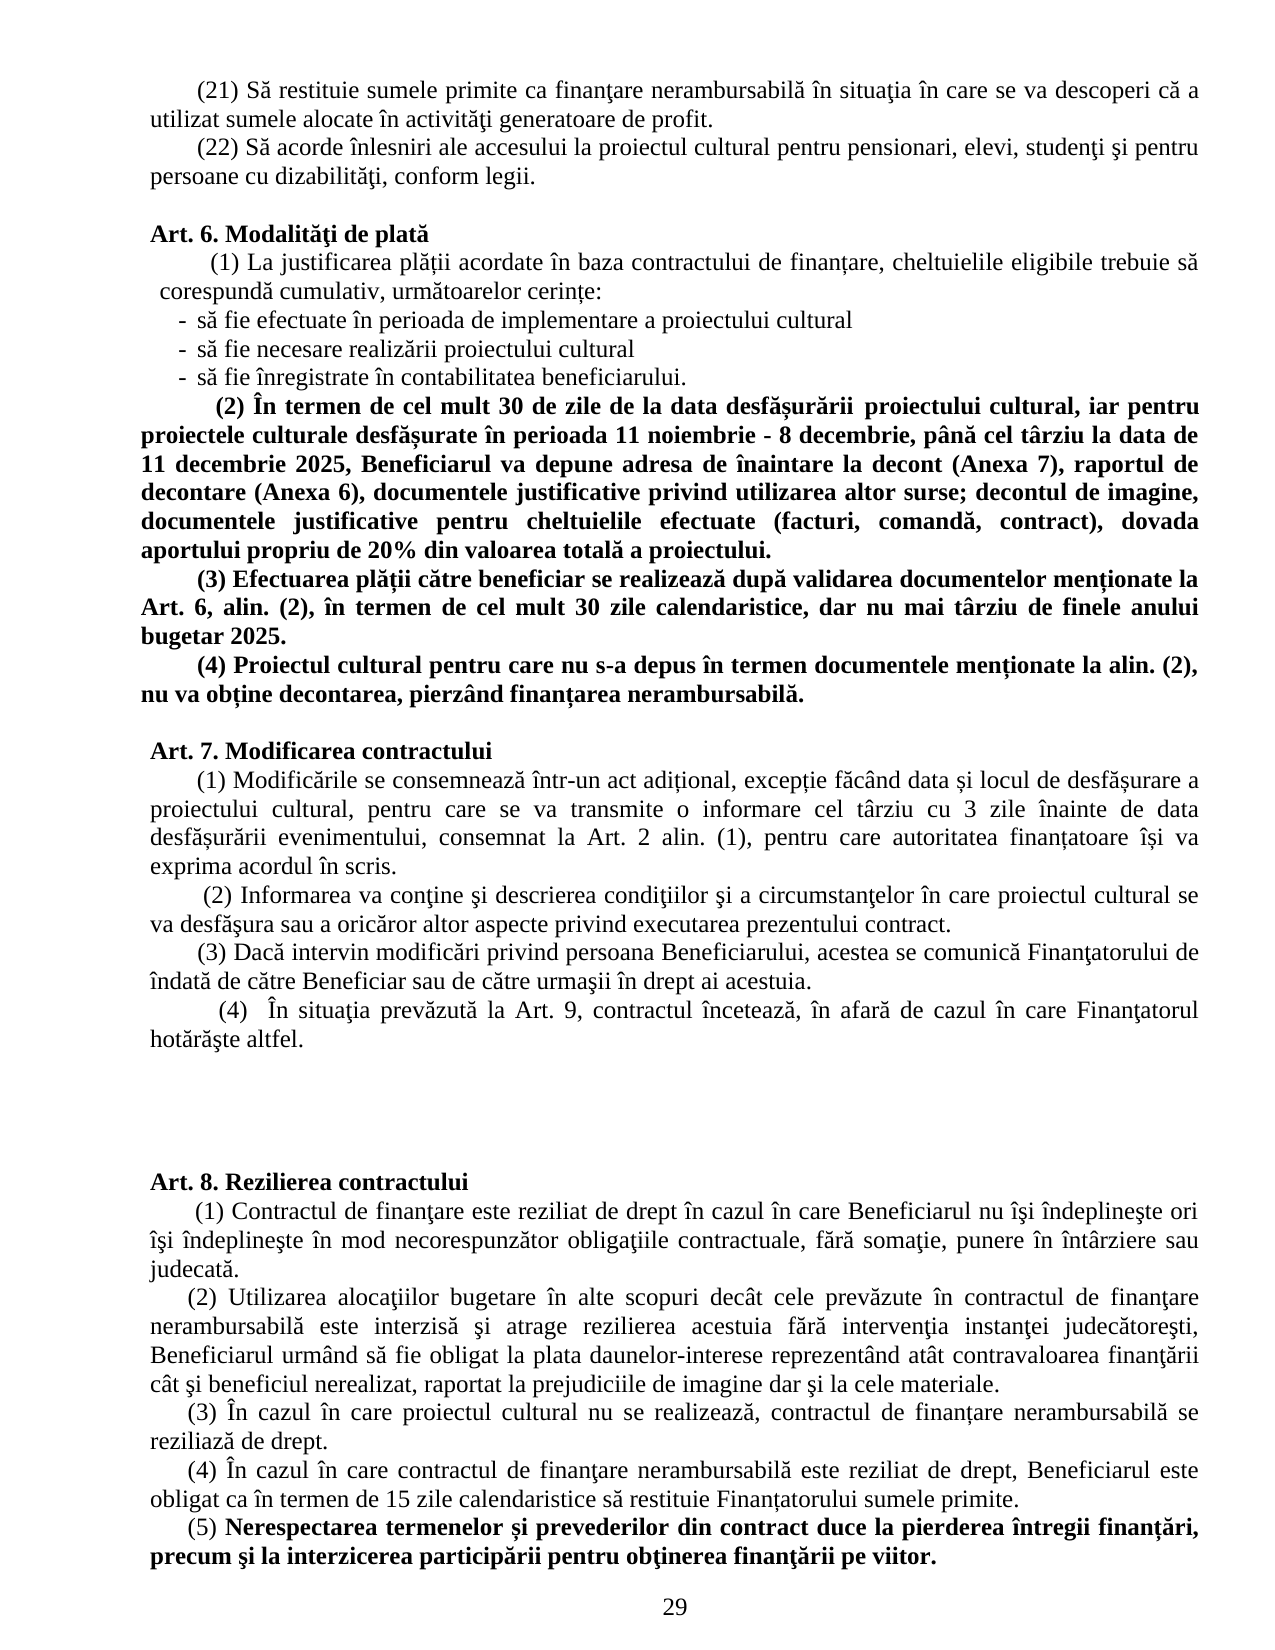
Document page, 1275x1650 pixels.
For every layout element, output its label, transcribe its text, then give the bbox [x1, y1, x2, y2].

text (1) Contractul de finanţare este reziliat de drept în cazul în care Beneficiarul nu îşi îndeplineşte ori îşi îndeplineşte în mod necorespunzător obligaţiile contractuale, fără somaţie, punere în întârziere sau judecată. [150, 1196, 1200, 1282]
list să fie înregistrate în contabilitatea beneficiarului. [178, 362, 1200, 391]
text (4) În situaţia prevăzută la Art. 9, contractul încetează, în afară de cazul în care Finanţatorul hotărăşte altfel. [150, 995, 1200, 1052]
text Art. 7. Modificarea contractului [150, 736, 1200, 765]
text (21) Să restituie sumele primite ca finanţare nerambursabilă în situaţia în care se va descoperi că a utilizat sumele alocate în activităţi generatoare de profit. [150, 75, 1200, 132]
text Art. 6. Modalităţi de plată [150, 219, 1200, 247]
text (4) Proiectul cultural pentru care nu s-a depus în termen documentele menționate la alin. (2), nu va obține decontarea, pierzând finanțarea nerambursabilă. [141, 650, 1200, 707]
text (1) La justificarea plății acordate în baza contractului de finanțare, cheltuielile eligibile trebuie să corespundă cumulativ, următoarelor cerințe: [141, 247, 1200, 305]
text (22) Să acorde înlesniri ale accesului la proiectul cultural pentru pensionari, elevi, studenţi şi pentru persoane cu dizabilităţi, conform legii. [150, 132, 1200, 190]
text (5) Nerespectarea termenelor și prevederilor din contract duce la pierderea întregii finanțări, precum şi la interzicerea participării pentru obţinerea finanţării pe viitor. [150, 1512, 1200, 1570]
text (3) Efectuarea plății către beneficiar se realizează după validarea documentelor menționate la Art. 6, alin. (2), în termen de cel mult 30 zile calendaristice, dar nu mai târziu de finele anului bugetar 2025. [141, 564, 1200, 650]
text (4) În cazul în care contractul de finanţare nerambursabilă este reziliat de drept, Beneficiarul este obligat ca în termen de 15 zile calendaristice să restituie Finanțatorului sumele primite. [150, 1455, 1200, 1512]
list să fie necesare realizării proiectului cultural [178, 334, 1200, 362]
text (2) În termen de cel mult 30 de zile de la data desfășurării proiectului cultural, iar pentru proiectele culturale desfășurate în perioada 11 noiembrie - 8 decembrie, până cel târziu la data de 11 decembrie 2025, Beneficiarul va depune adresa de înaintare la decont (Anexa 7), raportul de decontare (Anexa 6), documentele justificative privind utilizarea altor surse; decontul de imagine, documentele justificative pentru cheltuielile efectuate (facturi, comandă, contract), dovada aportului propriu de 20% din valoarea totală a proiectului. [141, 391, 1200, 564]
text (3) În cazul în care proiectul cultural nu se realizează, contractul de finanțare nerambursabilă se reziliază de drept. [150, 1397, 1200, 1455]
text (1) Modificările se consemnează într-un act adițional, excepție făcând data și locul de desfășurare a proiectului cultural, pentru care se va transmite o informare cel târziu cu 3 zile înainte de data desfășurării evenimentului, consemnat la Art. 2 alin. (1), pentru care autoritatea finanțatoare își va exprima acordul în scris. [150, 765, 1200, 880]
text (2) Utilizarea alocaţiilor bugetare în alte scopuri decât cele prevăzute în contractul de finanţare nerambursabilă este interzisă şi atrage rezilierea acestuia fără intervenţia instanţei judecătoreşti, Beneficiarul urmând să fie obligat la plata daunelor-interese reprezentând atât contravaloarea finanţării cât şi beneficiul nerealizat, raportat la prejudiciile de imagine dar şi la cele materiale. [150, 1282, 1200, 1397]
list să fie efectuate în perioada de implementare a proiectului cultural [178, 305, 1200, 334]
text (2) Informarea va conţine şi descrierea condiţiilor şi a circumstanţelor în care proiectul cultural se va desfăşura sau a oricăror altor aspecte privind executarea prezentului contract. [150, 880, 1200, 937]
text Art. 8. Rezilierea contractului [150, 1167, 1200, 1196]
text (3) Dacă intervin modificări privind persoana Beneficiarului, acestea se comunică Finanţatorului de îndată de către Beneficiar sau de către urmaşii în drept ai acestuia. [150, 937, 1200, 995]
